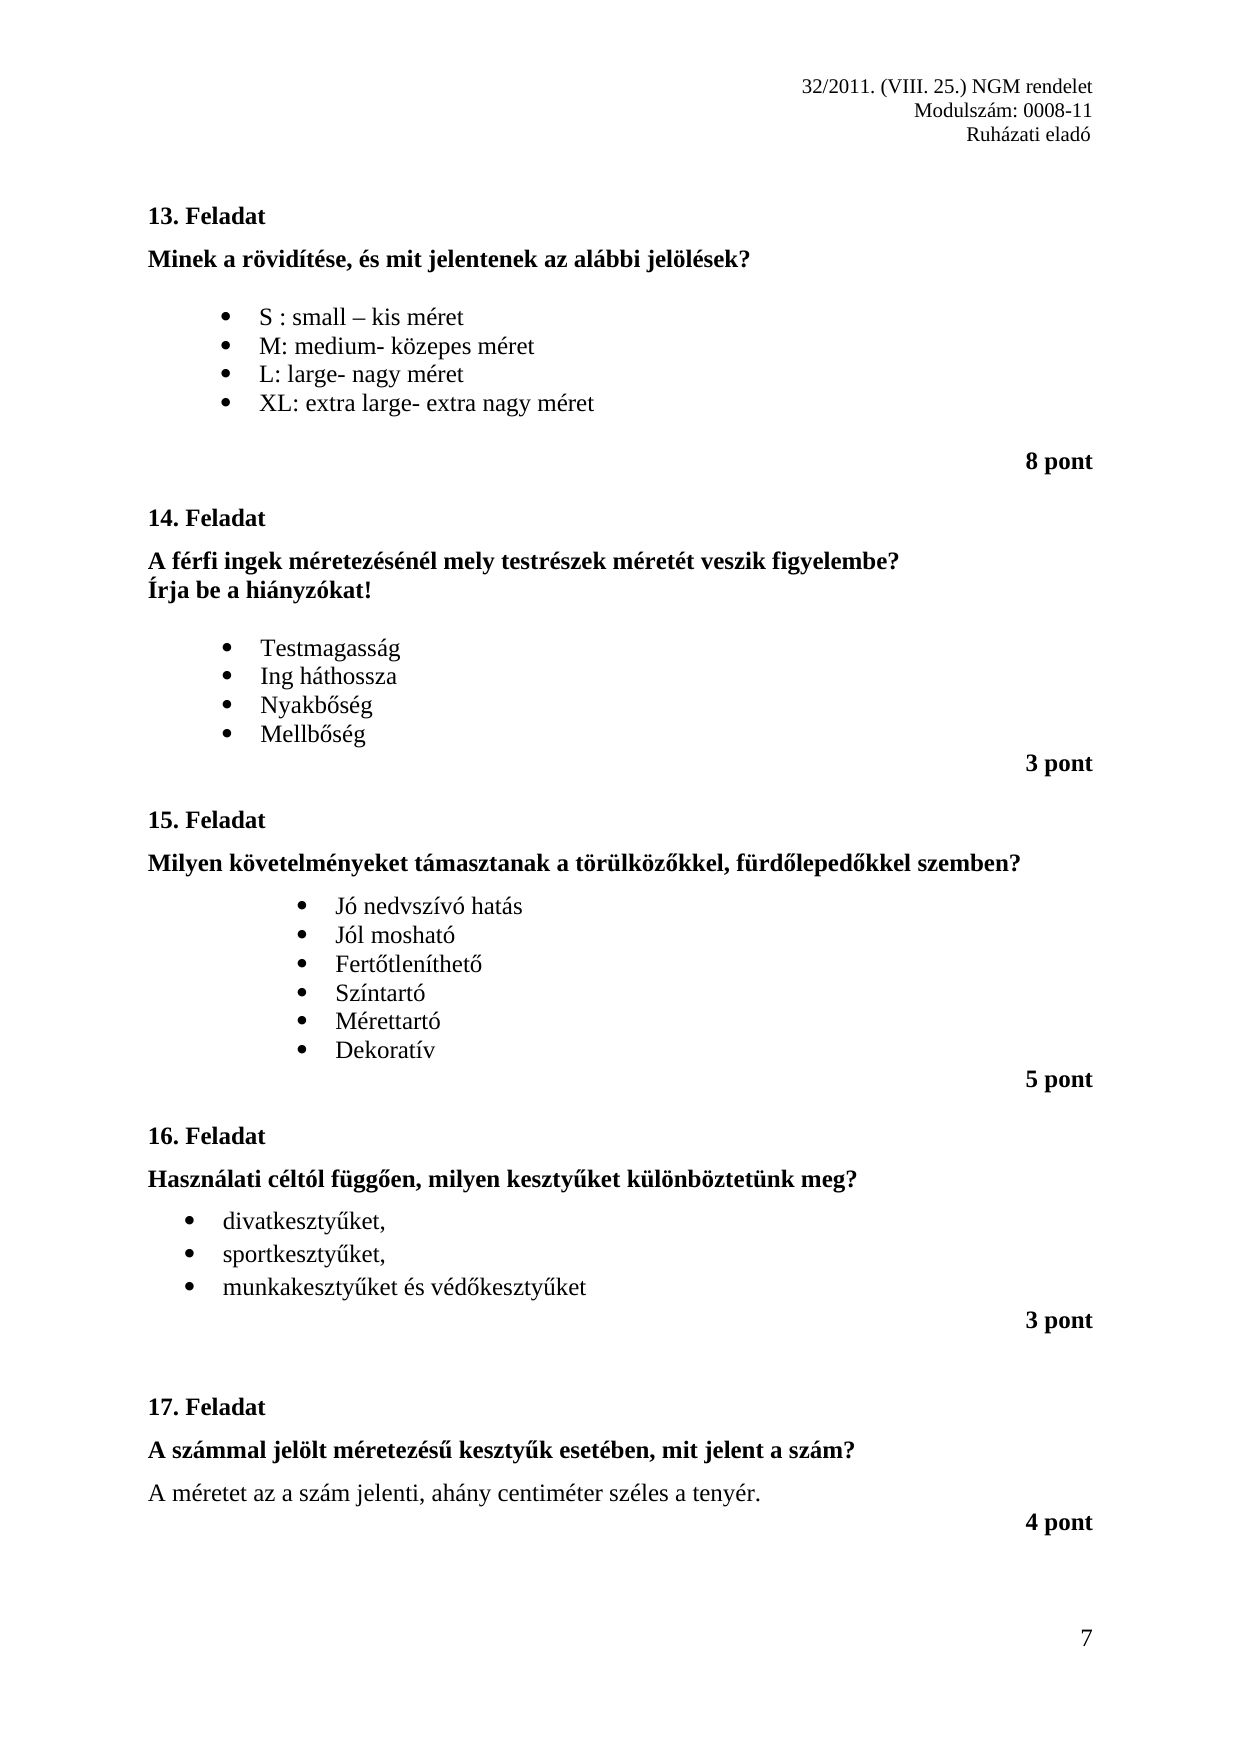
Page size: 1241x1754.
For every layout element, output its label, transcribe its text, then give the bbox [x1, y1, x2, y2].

list A férfi ingek méretezésénél mely testrészek méretét veszik figyelembe? [148, 546, 1093, 575]
list Mérettartó [298, 1006, 1093, 1035]
list Mellbőség [223, 719, 1093, 748]
list 13. Feladat [148, 201, 1093, 230]
list 15. Feladat [148, 805, 1093, 834]
list M: medium- közepes méret [221, 331, 1093, 359]
list 17. Feladat [148, 1392, 1093, 1420]
list munkakesztyűket és védőkesztyűket [185, 1272, 1093, 1301]
list 3 pont [885, 748, 1093, 776]
list XL: extra large- extra nagy méret [221, 388, 1093, 417]
list Testmagasság [223, 633, 1093, 661]
list A számmal jelölt méretezésű kesztyűk esetében, mit jelent a szám? [148, 1435, 1093, 1463]
list Jól mosható [298, 920, 1093, 949]
list Ing háthossza [223, 661, 1093, 690]
list S : small – kis méret [221, 302, 1093, 331]
list 14. Feladat [148, 503, 1093, 532]
list Milyen követelményeket támasztanak a törülközőkkel, fürdőlepedőkkel szemben? [148, 848, 1093, 877]
list Nyakbőség [223, 690, 1093, 719]
list Jó nedvszívó hatás [298, 891, 1093, 920]
list sportkesztyűket, [185, 1239, 1093, 1267]
list Fertőtleníthető [298, 949, 1093, 978]
list Használati céltól függően, milyen kesztyűket különböztetünk meg? [148, 1164, 1093, 1193]
list 5 pont [885, 1064, 1093, 1093]
list Minek a rövidítése, és mit jelentenek az alábbi jelölések? [148, 244, 1093, 273]
list Színtartó [298, 978, 1093, 1006]
list 8 pont [885, 446, 1093, 474]
list divatkesztyűket, [185, 1206, 1093, 1234]
list A méretet az a szám jelenti, ahány centiméter széles a tenyér. [148, 1478, 1093, 1507]
list Dekoratív [298, 1035, 1093, 1064]
list L: large- nagy méret [221, 359, 1093, 388]
list 16. Feladat [148, 1121, 1093, 1150]
list Írja be a hiányzókat! [148, 575, 1093, 604]
list 4 pont [885, 1507, 1093, 1535]
list 3 pont [813, 1305, 1093, 1333]
